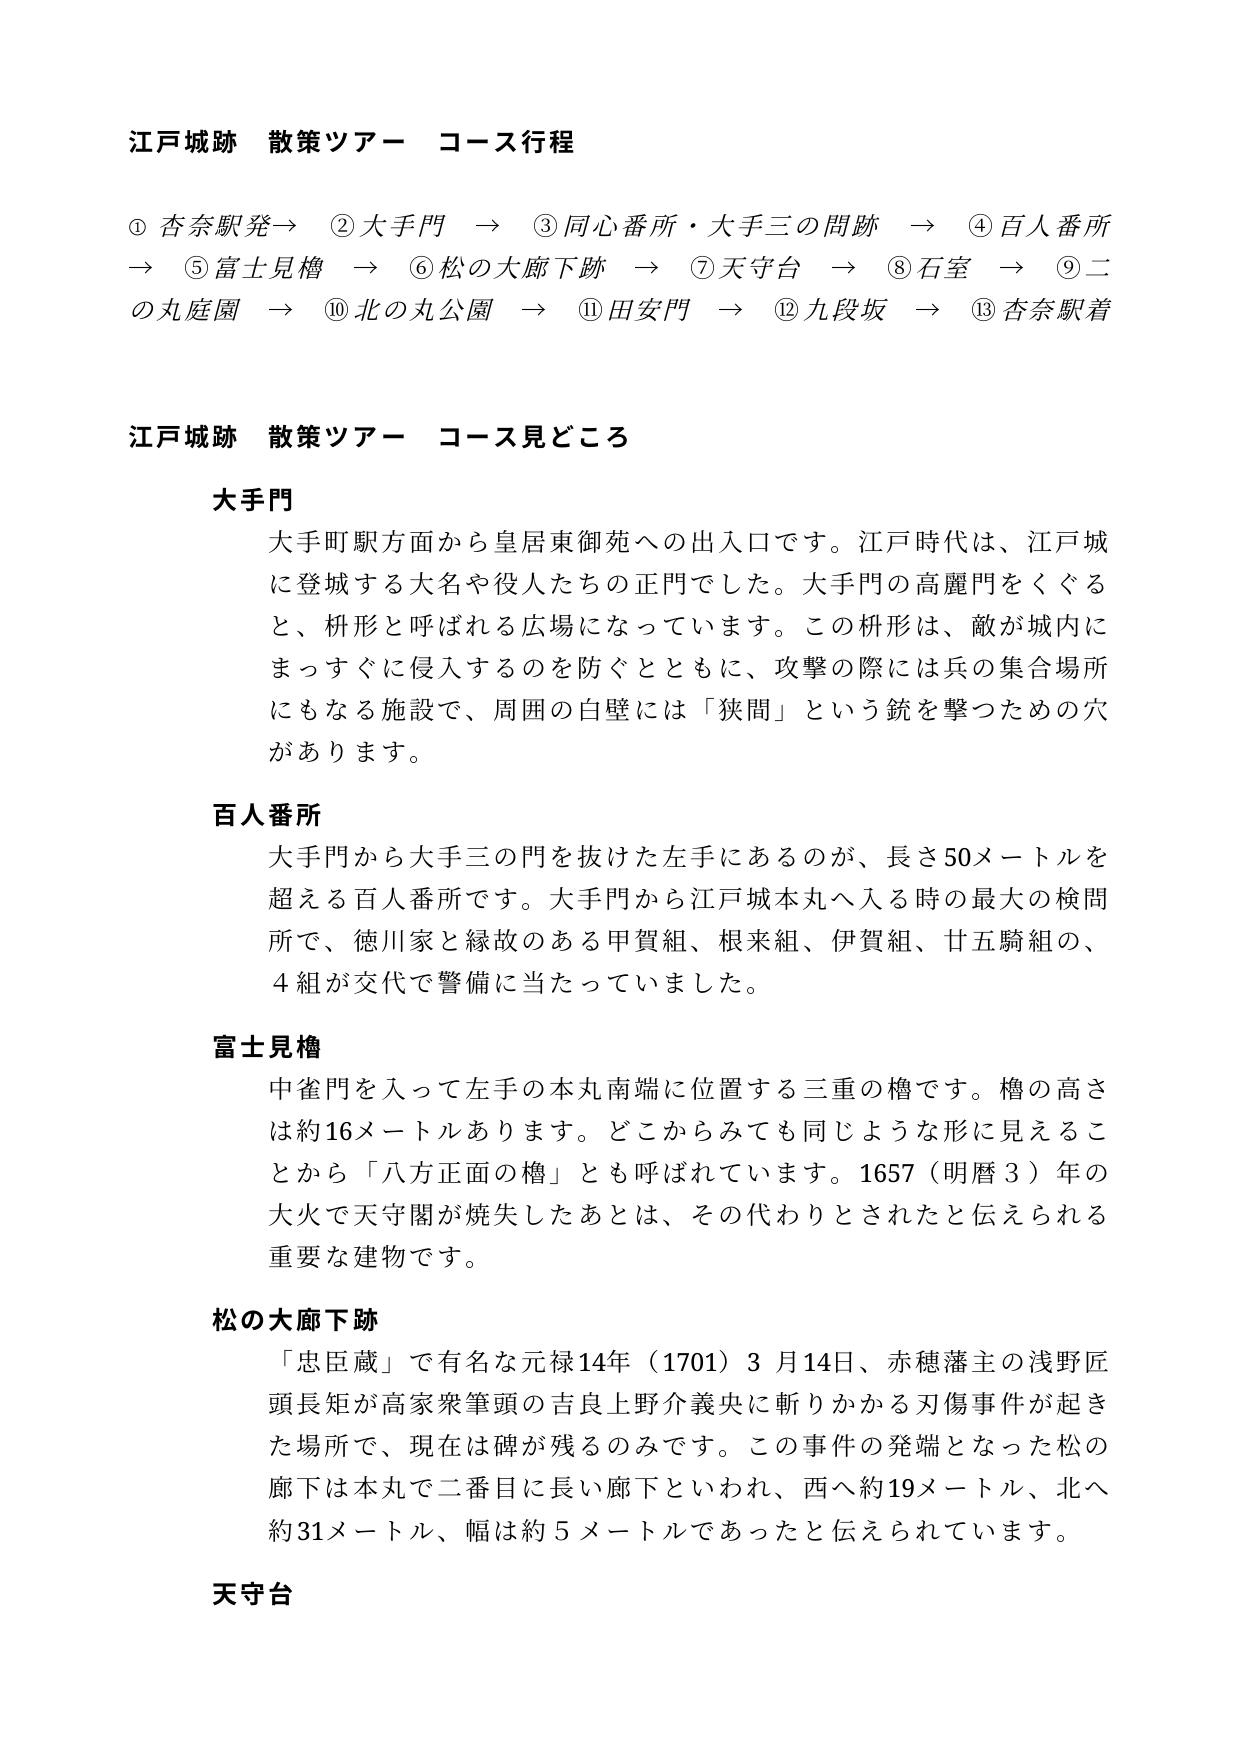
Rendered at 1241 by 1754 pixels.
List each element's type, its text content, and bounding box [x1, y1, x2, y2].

text 江戸城跡 散策ツアー コース見どころ [128, 414, 1112, 456]
text 大手門から大手三の門を抜けた左手にあるのが、長さ50メートルを超える百人番所です。大手門から江戸城本丸へ入る時の最大の検問所で、徳川家と縁故のある甲賀組、根来組、伊賀組、廿五騎組の、４組が交代で警備に当たっていました。 [241, 835, 1112, 1003]
text 松の大廊下跡 [128, 1298, 1112, 1340]
text 中雀門を入って左手の本丸南端に位置する三重の櫓です。櫓の高さは約16メートルあります。どこからみても同じような形に見えることから「八方正面の櫓」とも呼ばれています。1657（明暦３）年の大火で天守閣が焼失したあとは、その代わりとされたと伝えられる重要な建物です。 [241, 1066, 1112, 1277]
text 大手町駅方面から皇居東御苑への出入口です。江戸時代は、江戸城に登城する大名や役人たちの正門でした。大手門の高麗門をくぐると、枡形と呼ばれる広場になっています。この枡形は、敵が城内にまっすぐに侵入するのを防ぐとともに、攻撃の際には兵の集合場所にもなる施設で、周囲の白壁には「狭間」という銃を撃つための穴があります。 [241, 519, 1112, 772]
text 富士見櫓 [128, 1024, 1112, 1066]
text 百人番所 [128, 793, 1112, 835]
text 天守台 [128, 1571, 1112, 1613]
text 江戸城跡 散策ツアー コース行程 [128, 119, 1112, 162]
text ①杏奈駅発→ ②大手門 → ③同心番所・大手三の問跡 → ④百人番所 → ⑤富士見櫓 → ⑥松の大廊下跡 → ⑦天守台 → ⑧石室 → ⑨二の丸庭園 → ⑩北の丸公園 → ⑪田安門 → ⑫九段坂 → ⑬杏奈駅着 [128, 204, 1112, 330]
text 「忠臣蔵」で有名な元禄14年（1701）3月14日、赤穂藩主の浅野匠頭長矩が高家衆筆頭の吉良上野介義央に斬りかかる刃傷事件が起きた場所で、現在は碑が残るのみです。この事件の発端となった松の廊下は本丸で二番目に長い廊下といわれ、西へ約19メートル、北へ約31メートル、幅は約５メートルであったと伝えられています。 [241, 1340, 1112, 1550]
text 大手門 [128, 477, 1112, 519]
